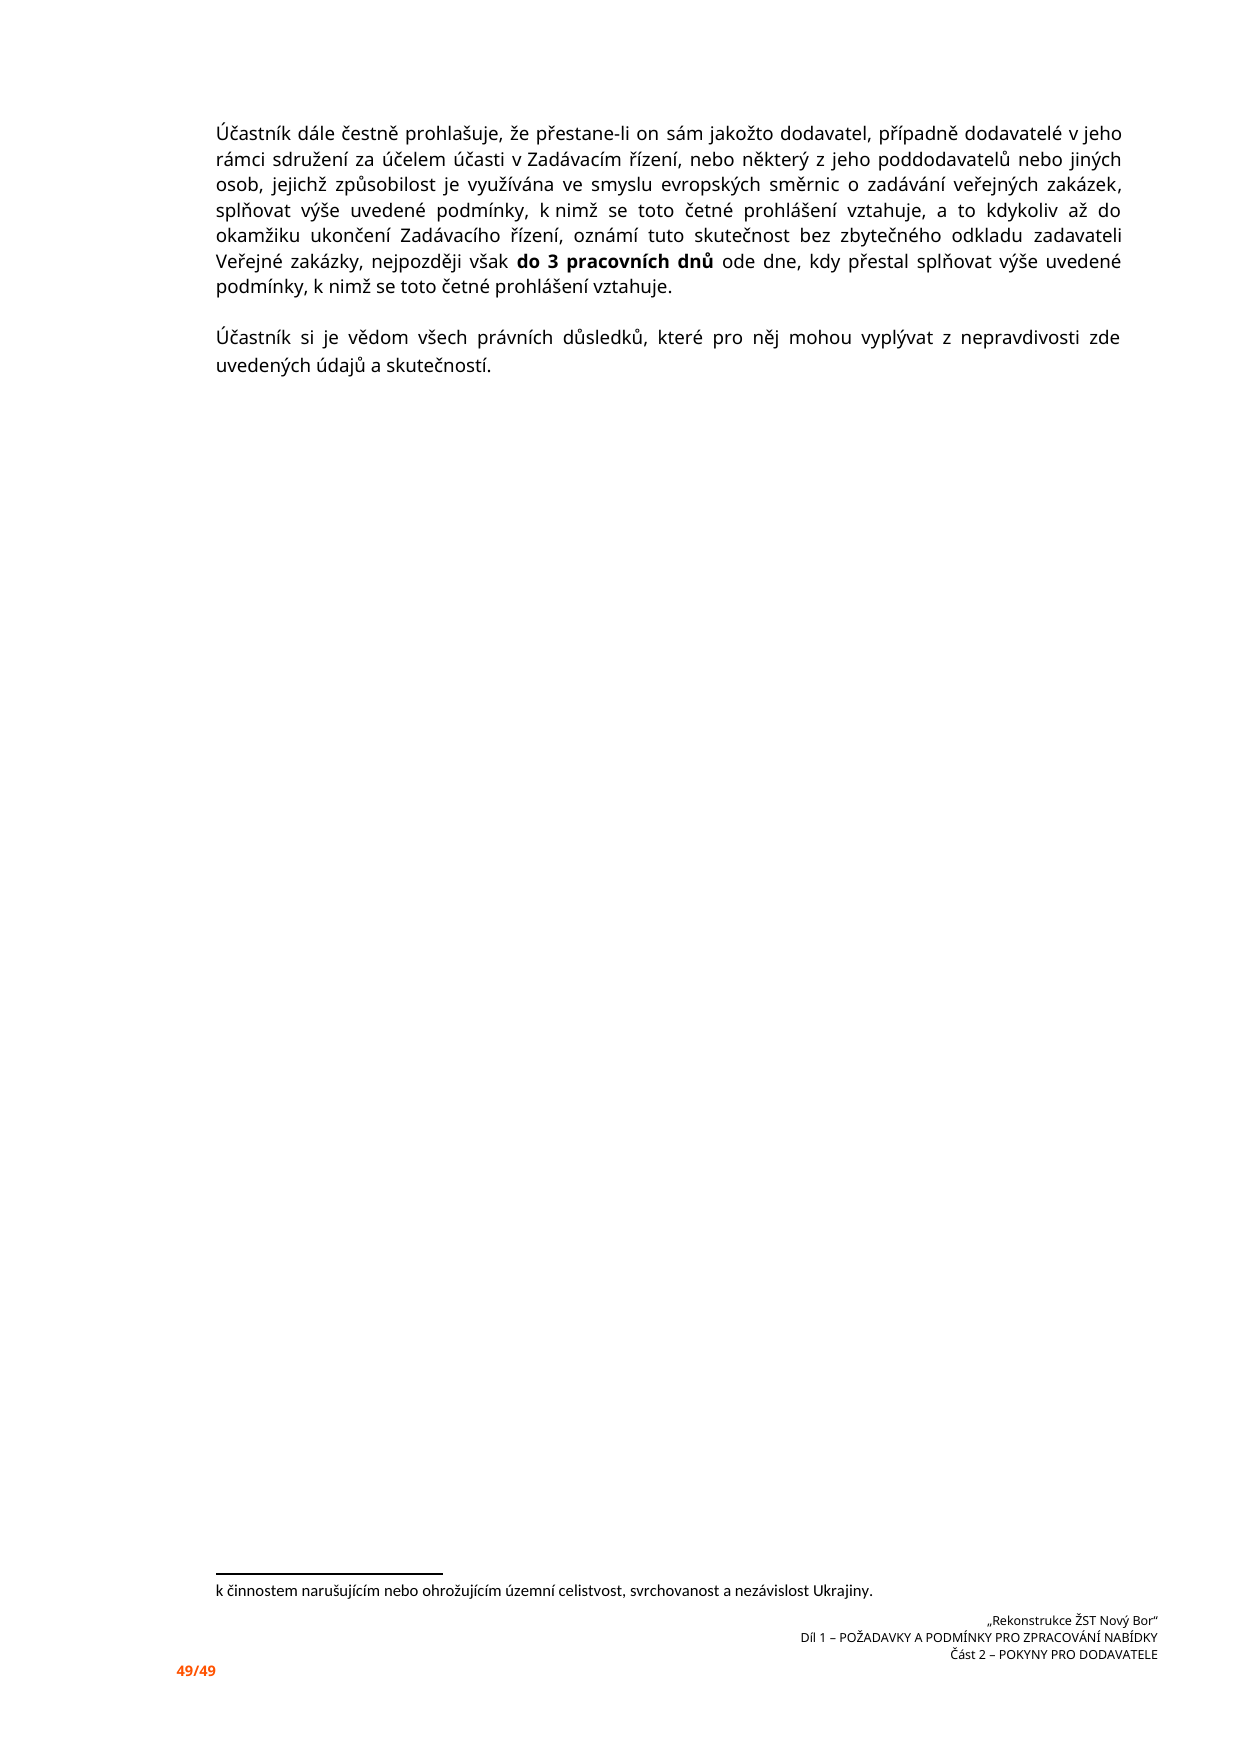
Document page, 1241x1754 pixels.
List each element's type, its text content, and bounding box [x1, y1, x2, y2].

text Účastník si je vědom všech právních důsledků, které pro něj mohou vyplývat z nepravdivosti zde uvedených údajů a skutečností. [216, 324, 1122, 378]
text Účastník dále čestně prohlašuje, že přestane-li on sám jakožto dodavatel, případně dodavatelé v jeho rámci sdružení za účelem účasti v Zadávacím řízení, nebo některý z jeho poddodavatelů nebo jiných osob, jejichž způsobilost je využívána ve smyslu evropských směrnic o zadávání veřejných zakázek, splňovat výše uvedené podmínky, k nimž se toto četné prohlášení vztahuje, a to kdykoliv až do okamžiku ukončení Zadávacího řízení, oznámí tuto skutečnost bez zbytečného odkladu zadavateli Veřejné zakázky, nejpozději však do 3 pracovních dnů ode dne, kdy přestal splňovat výše uvedené podmínky, k nimž se toto četné prohlášení vztahuje. [216, 121, 1122, 299]
